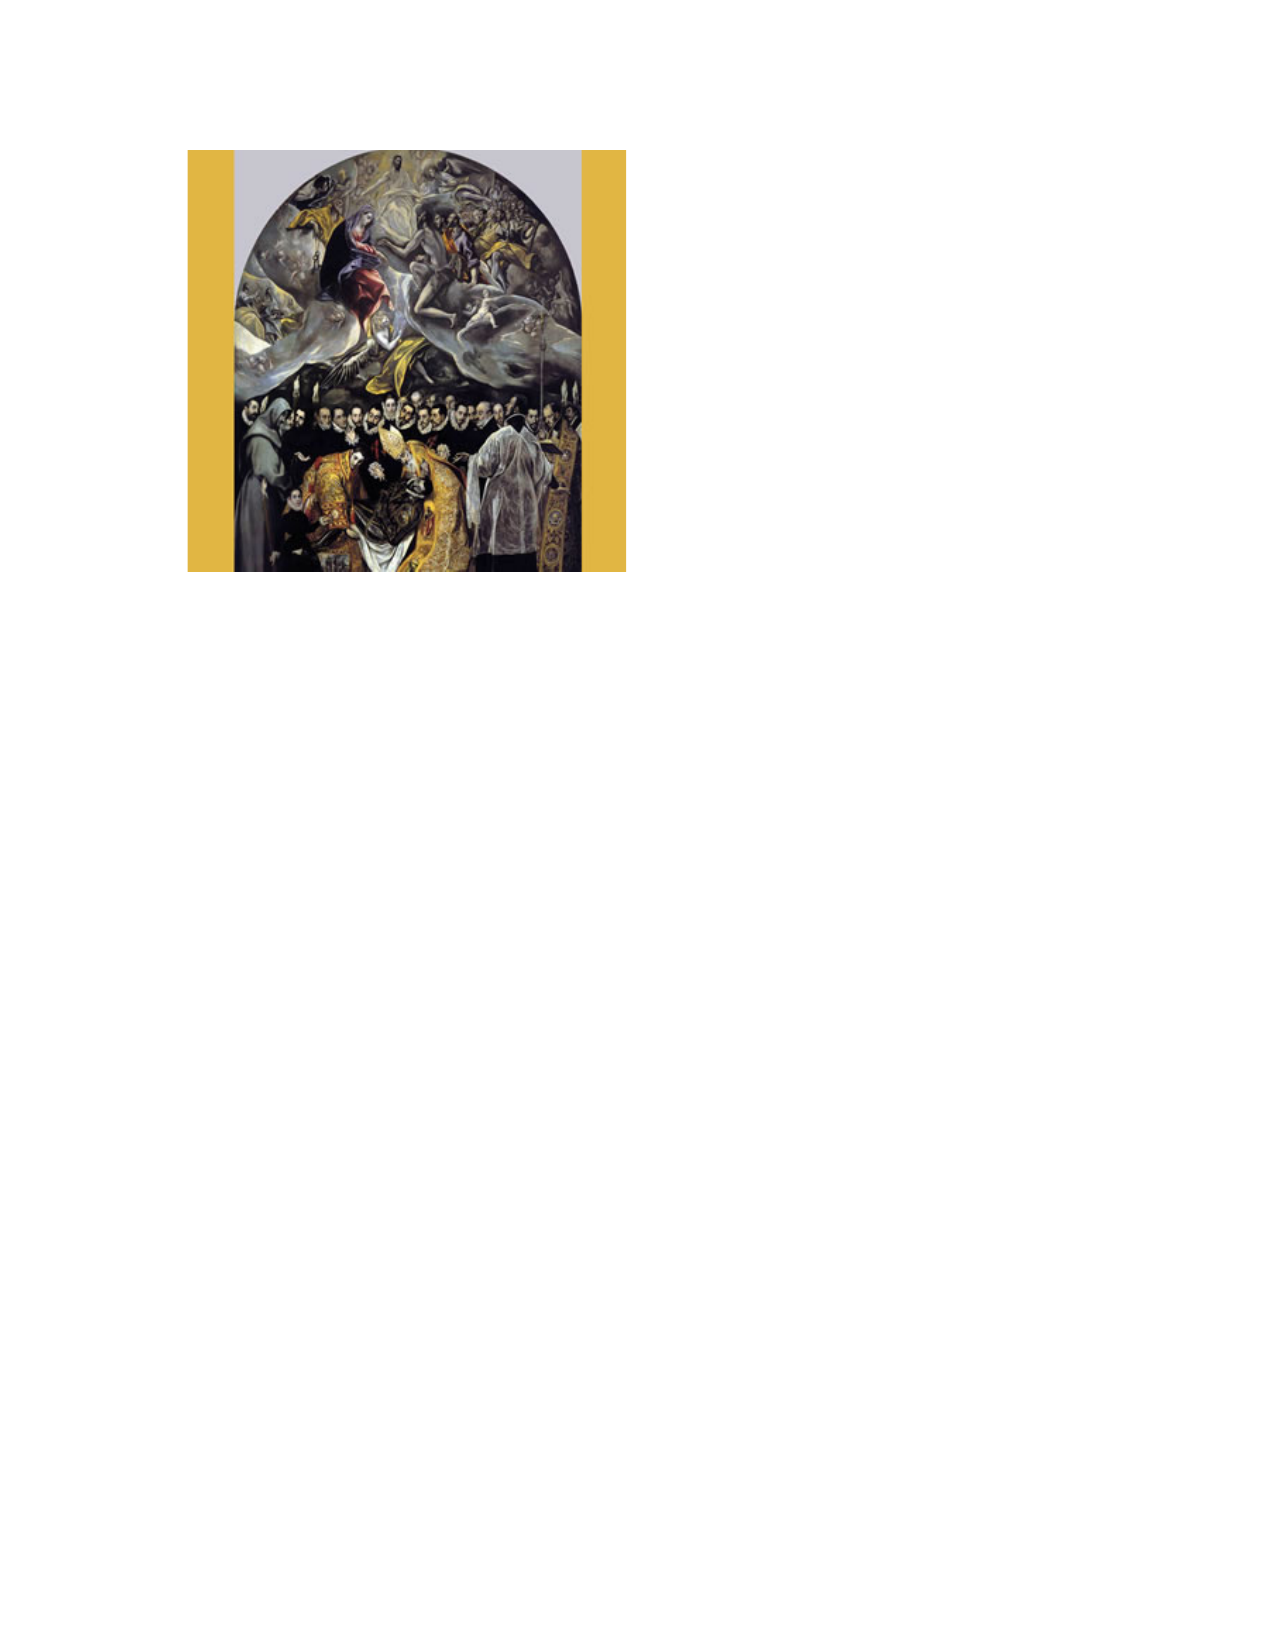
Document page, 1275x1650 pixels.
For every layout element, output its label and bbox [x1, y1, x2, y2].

picture [187, 150, 627, 572]
